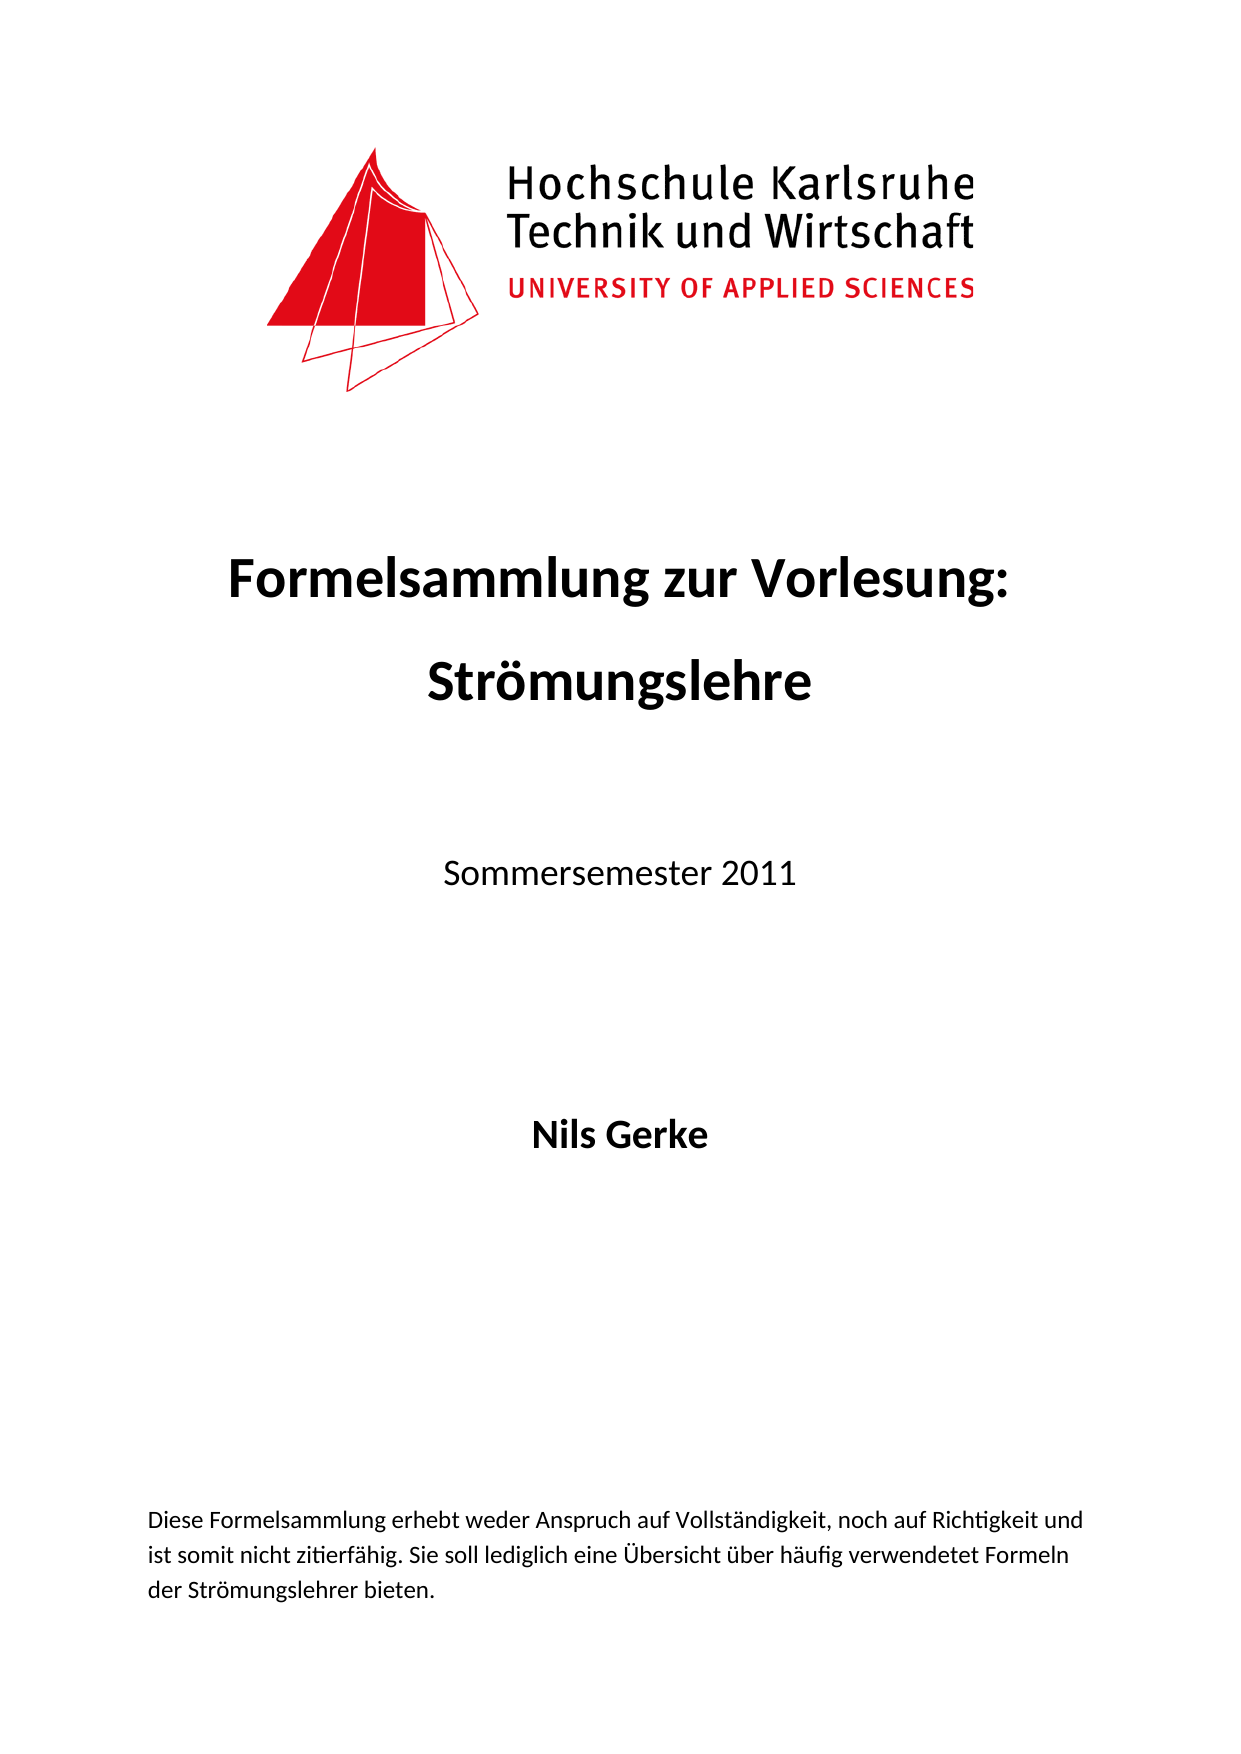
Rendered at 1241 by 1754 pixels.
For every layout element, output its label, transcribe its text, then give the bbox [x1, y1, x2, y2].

text Diese Formelsammlung erhebt weder Anspruch auf Vollständigkeit, noch auf Richtigkeit und ist somit nicht zitierfähig. Sie soll lediglich eine Übersicht über häufig verwendetet Formeln der Strömungslehrer bieten. [148, 1504, 1093, 1604]
text Nils Gerke [148, 1108, 1093, 1158]
text Sommersemester 2011 [148, 849, 1093, 895]
picture [267, 147, 974, 392]
text Formelsammlung zur Vorlesung: [148, 541, 1093, 612]
text Strömungslehre [148, 643, 1093, 715]
